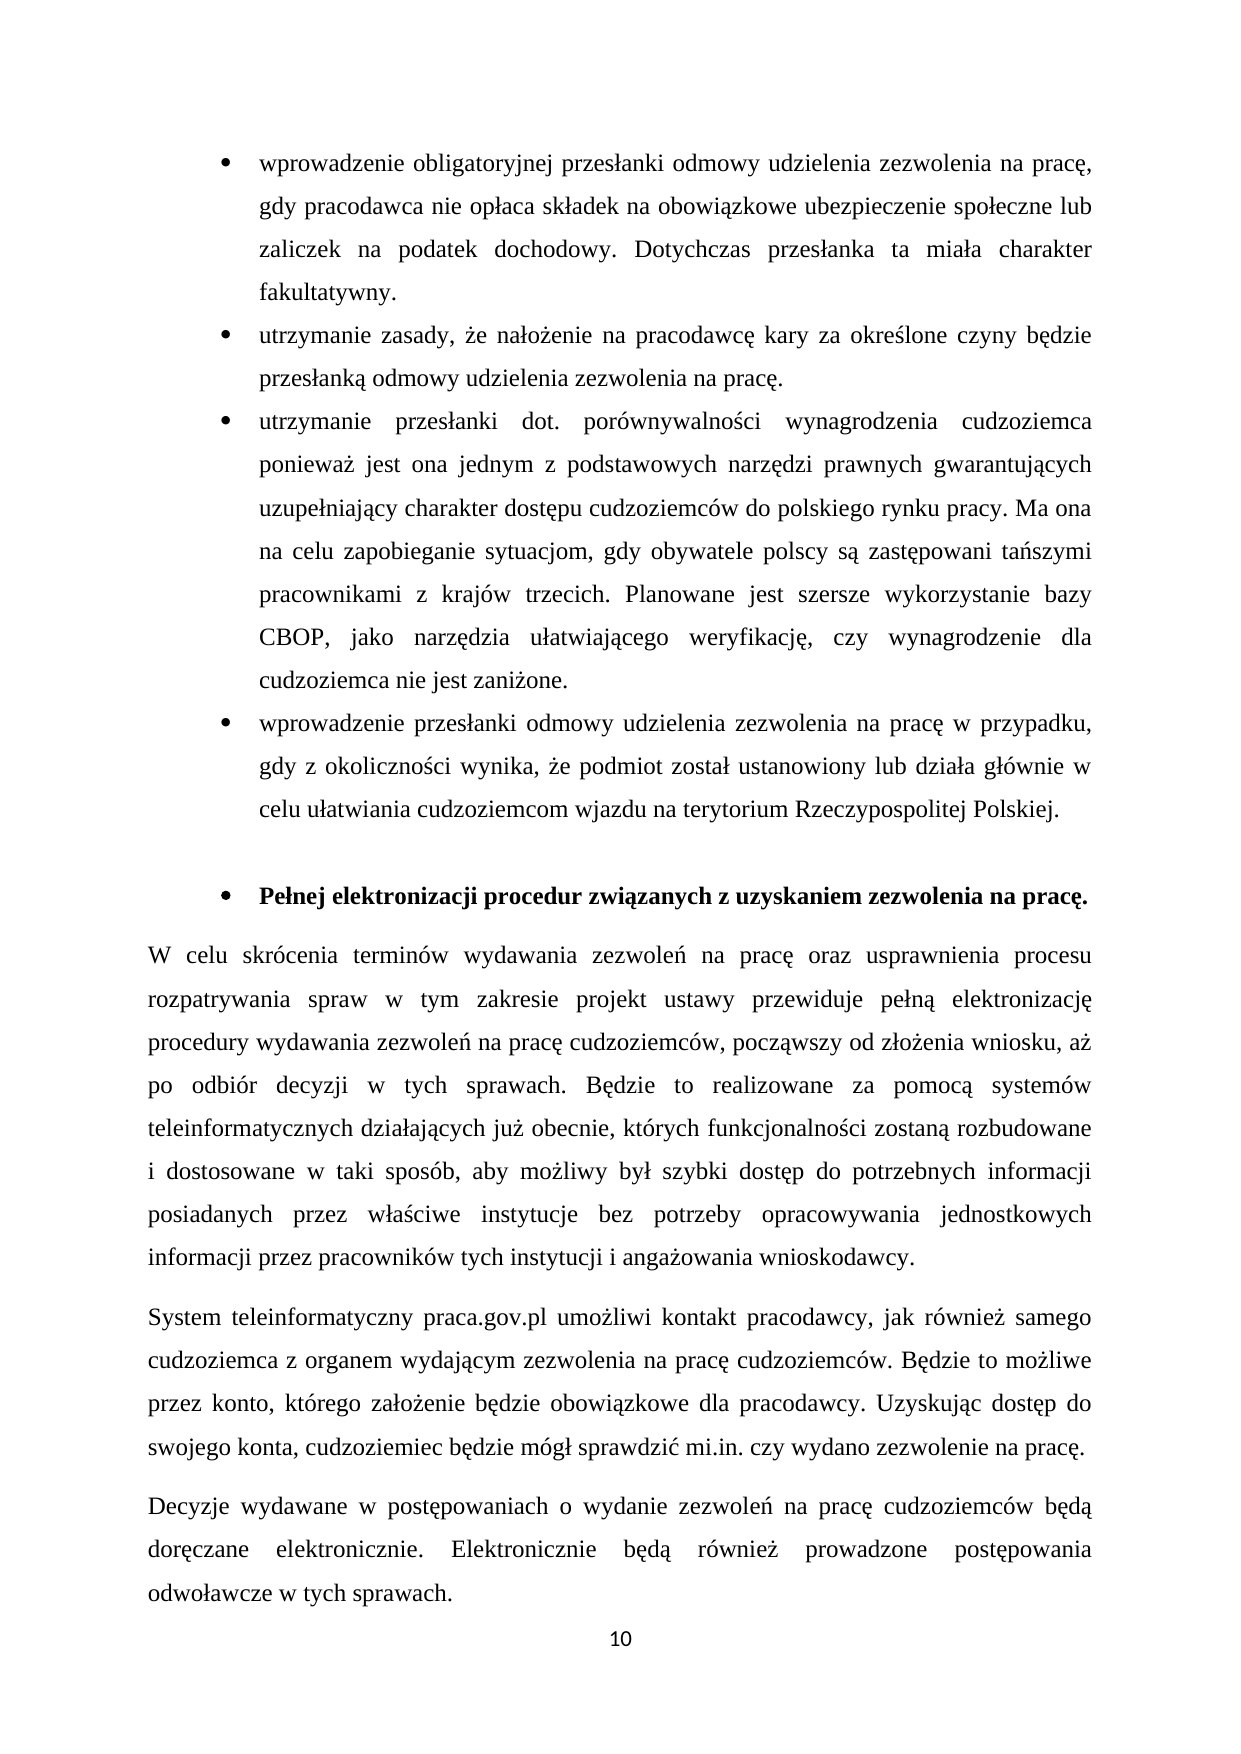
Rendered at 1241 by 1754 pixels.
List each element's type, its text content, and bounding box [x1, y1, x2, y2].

text System teleinformatyczny praca.gov.pl umożliwi kontakt pracodawcy, jak również samego cudzoziemca z organem wydającym zezwolenia na pracę cudzoziemców. Będzie to możliwe przez konto, którego założenie będzie obowiązkowe dla pracodawcy. Uzyskując dostęp do swojego konta, cudzoziemiec będzie mógł sprawdzić mi.in. czy wydano zezwolenie na pracę. [148, 1302, 1093, 1460]
list utrzymanie zasady, że nałożenie na pracodawcę kary za określone czyny będzie przesłanką odmowy udzielenia zezwolenia na pracę. [221, 320, 1093, 392]
list Pełnej elektronizacji procedur związanych z uzyskaniem zezwolenia na pracę. [221, 881, 1093, 909]
text Decyzje wydawane w postępowaniach o wydanie zezwoleń na pracę cudzoziemców będą doręczane elektronicznie. Elektronicznie będą również prowadzone postępowania odwoławcze w tych sprawach. [148, 1491, 1093, 1606]
text W celu skrócenia terminów wydawania zezwoleń na pracę oraz usprawnienia procesu rozpatrywania spraw w tym zakresie projekt ustawy przewiduje pełną elektronizację procedury wydawania zezwoleń na pracę cudzoziemców, począwszy od złożenia wniosku, aż po odbiór decyzji w tych sprawach. Będzie to realizowane za pomocą systemów teleinformatycznych działających już obecnie, których funkcjonalności zostaną rozbudowane i dostosowane w taki sposób, aby możliwy był szybki dostęp do potrzebnych informacji posiadanych przez właściwe instytucje bez potrzeby opracowywania jednostkowych informacji przez pracowników tych instytucji i angażowania wnioskodawcy. [148, 941, 1093, 1271]
list wprowadzenie obligatoryjnej przesłanki odmowy udzielenia zezwolenia na pracę, gdy pracodawca nie opłaca składek na obowiązkowe ubezpieczenie społeczne lub zaliczek na podatek dochodowy. Dotychczas przesłanka ta miała charakter fakultatywny. [221, 148, 1093, 306]
list wprowadzenie przesłanki odmowy udzielenia zezwolenia na pracę w przypadku, gdy z okoliczności wynika, że podmiot został ustanowiony lub działa głównie w celu ułatwiania cudzoziemcom wjazdu na terytorium Rzeczypospolitej Polskiej. [221, 708, 1093, 823]
list utrzymanie przesłanki dot. porównywalności wynagrodzenia cudzoziemca ponieważ jest ona jednym z podstawowych narzędzi prawnych gwarantujących uzupełniający charakter dostępu cudzoziemców do polskiego rynku pracy. Ma ona na celu zapobieganie sytuacjom, gdy obywatele polscy są zastępowani tańszymi pracownikami z krajów trzecich. Planowane jest szersze wykorzystanie bazy CBOP, jako narzędzia ułatwiającego weryfikację, czy wynagrodzenie dla cudzoziemca nie jest zaniżone. [221, 406, 1093, 694]
